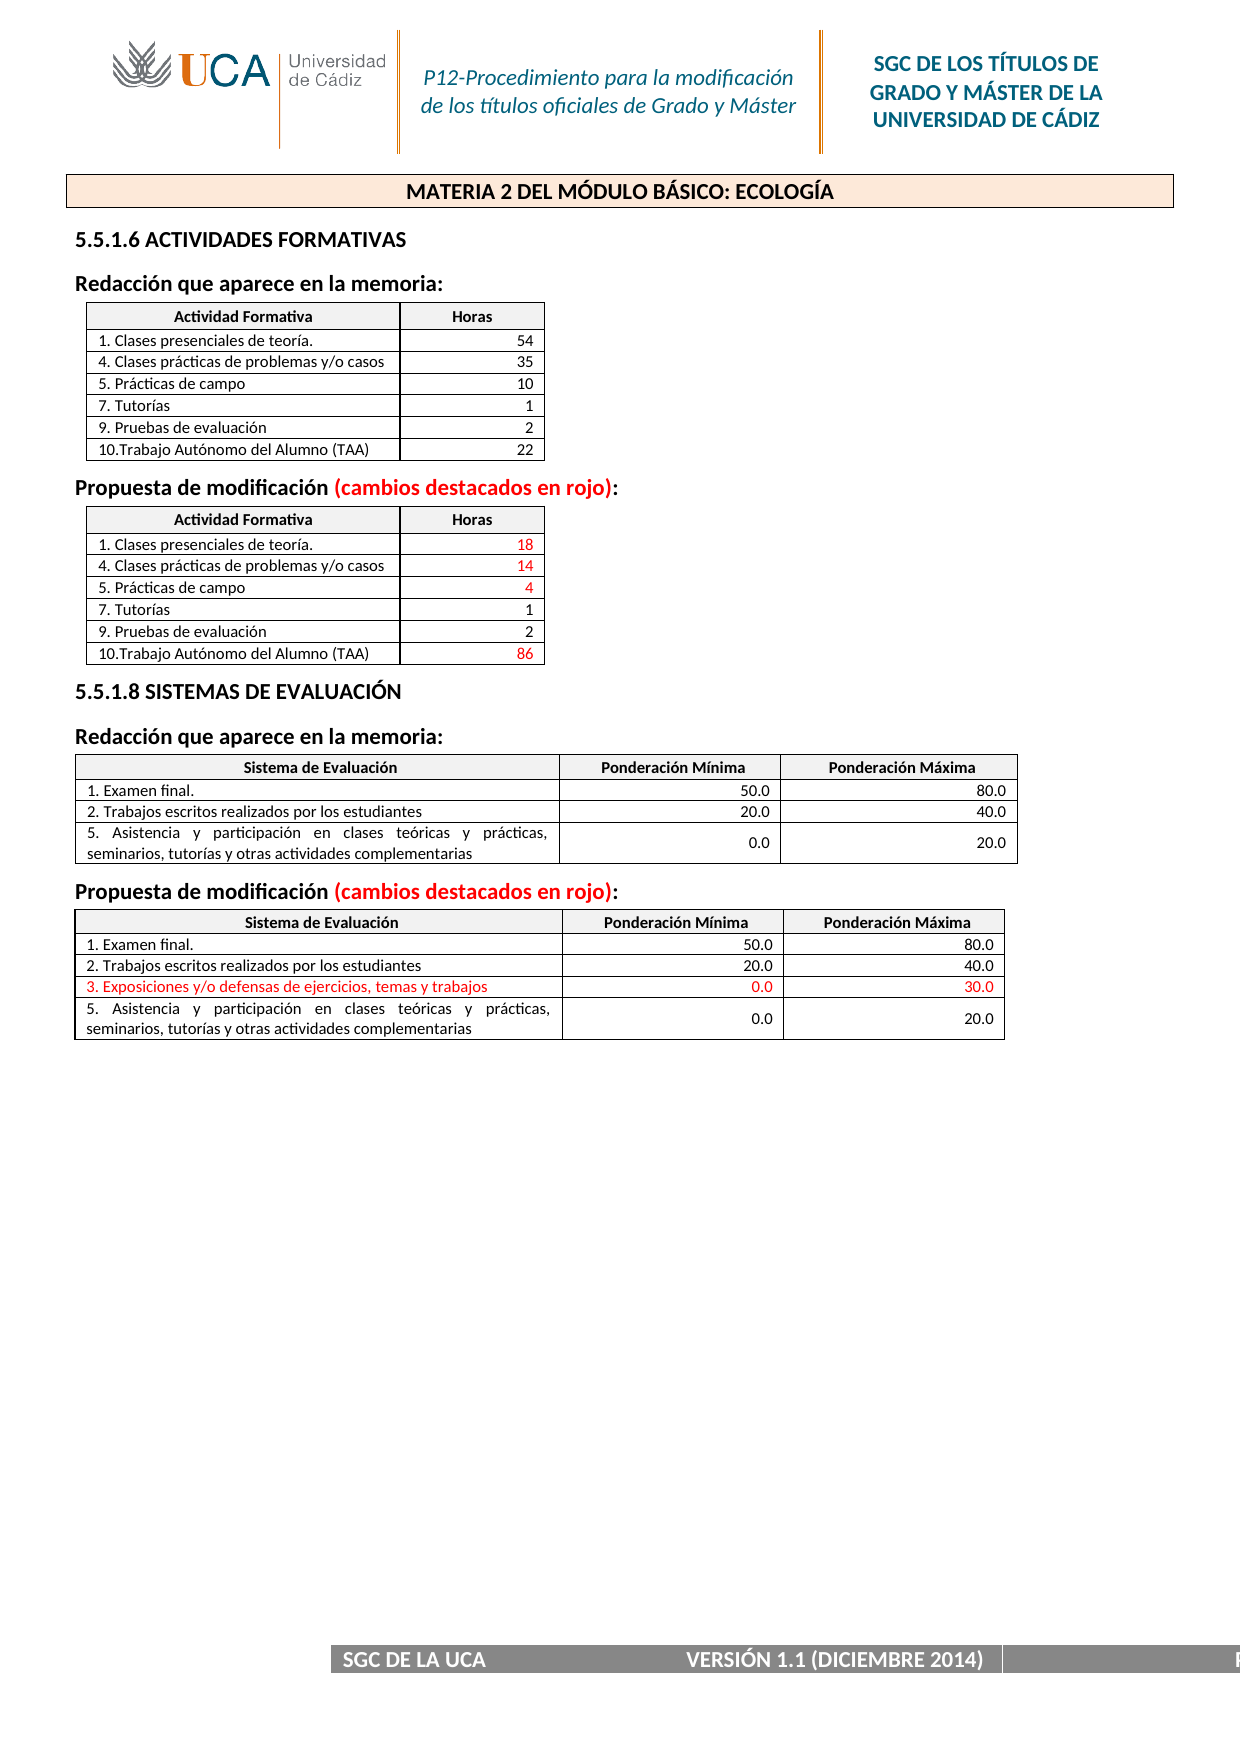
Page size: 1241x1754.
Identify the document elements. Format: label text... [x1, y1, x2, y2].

table_cell 14 [401, 555, 544, 576]
table_cell 5. Prácticas de campo [87, 374, 399, 394]
table_cell 0.0 [563, 977, 783, 997]
table_cell 1 [401, 395, 544, 416]
table_cell 54 [401, 330, 544, 351]
text Propuesta de modificación (cambios destacados en rojo): [75, 473, 1165, 501]
table_header Ponderación Máxima [784, 910, 1004, 933]
picture [110, 35, 391, 154]
table_cell 18 [401, 534, 544, 554]
table_cell 20.0 [560, 801, 780, 822]
table_header Actividad Formativa [87, 507, 399, 533]
table_cell 1. Examen final. [76, 934, 562, 954]
table_cell 2. Trabajos escritos realizados por los estudiantes [76, 955, 562, 976]
table_cell 80.0 [781, 780, 1017, 800]
table_cell 22 [401, 439, 544, 460]
table_cell 50.0 [560, 780, 780, 800]
table_cell 30.0 [784, 977, 1004, 997]
table_cell 7. Tutorías [87, 599, 399, 620]
table_header Sistema de Evaluación [76, 755, 559, 779]
table_cell 4 [401, 577, 544, 598]
text MATERIA 2 DEL MÓDULO BÁSICO: ECOLOGÍA [67, 175, 1173, 207]
table_cell 50.0 [563, 934, 783, 954]
table_cell 5. Asistencia y participación en clases teóricas y prácticas, seminarios, tutorías y otras actividades complementarias [76, 998, 562, 1039]
table_cell 20.0 [781, 823, 1017, 863]
table_header Sistema de Evaluación [76, 910, 562, 933]
table_cell 9. Pruebas de evaluación [87, 417, 399, 438]
table_cell 80.0 [784, 934, 1004, 954]
table_cell 9. Pruebas de evaluación [87, 621, 399, 642]
table_cell 5. Prácticas de campo [87, 577, 399, 598]
table_cell 5. Asistencia y participación en clases teóricas y prácticas, seminarios, tutorías y otras actividades complementarias [76, 823, 559, 863]
table_cell 1. Examen final. [76, 780, 559, 800]
table_cell 20.0 [784, 998, 1004, 1039]
table_cell 1. Clases presenciales de teoría. [87, 330, 399, 351]
table_cell 3. Exposiciones y/o defensas de ejercicios, temas y trabajos [76, 977, 562, 997]
table_header Actividad Formativa [87, 303, 399, 329]
table_cell 20.0 [563, 955, 783, 976]
table_cell 40.0 [784, 955, 1004, 976]
table_cell 2. Trabajos escritos realizados por los estudiantes [76, 801, 559, 822]
text 5.5.1.6 ACTIVIDADES FORMATIVAS [75, 225, 1165, 253]
table_cell 2 [401, 417, 544, 438]
table_cell 7. Tutorías [87, 395, 399, 416]
table_header Ponderación Mínima [563, 910, 783, 933]
table_cell 4. Clases prácticas de problemas y/o casos [87, 555, 399, 576]
text 5.5.1.8 SISTEMAS DE EVALUACIÓN [75, 677, 1165, 705]
table_cell 1. Clases presenciales de teoría. [87, 534, 399, 554]
table_cell 35 [401, 352, 544, 372]
text Propuesta de modificación (cambios destacados en rojo): [75, 877, 1165, 905]
table_cell 2 [401, 621, 544, 642]
table_cell 10 [401, 374, 544, 394]
table_header Horas [401, 507, 544, 533]
table_cell 10.Trabajo Autónomo del Alumno (TAA) [87, 643, 399, 664]
table_cell 10.Trabajo Autónomo del Alumno (TAA) [87, 439, 399, 460]
table_header Horas [401, 303, 544, 329]
table_cell 0.0 [563, 998, 783, 1039]
table_cell 40.0 [781, 801, 1017, 822]
text Redacción que aparece en la memoria: [75, 722, 1165, 750]
table_cell 86 [401, 643, 544, 664]
table_cell 4. Clases prácticas de problemas y/o casos [87, 352, 399, 372]
text Redacción que aparece en la memoria: [75, 269, 1165, 298]
table_cell 1 [401, 599, 544, 620]
table_cell 0.0 [560, 823, 780, 863]
table_header Ponderación Máxima [781, 755, 1017, 779]
table_header Ponderación Mínima [560, 755, 780, 779]
